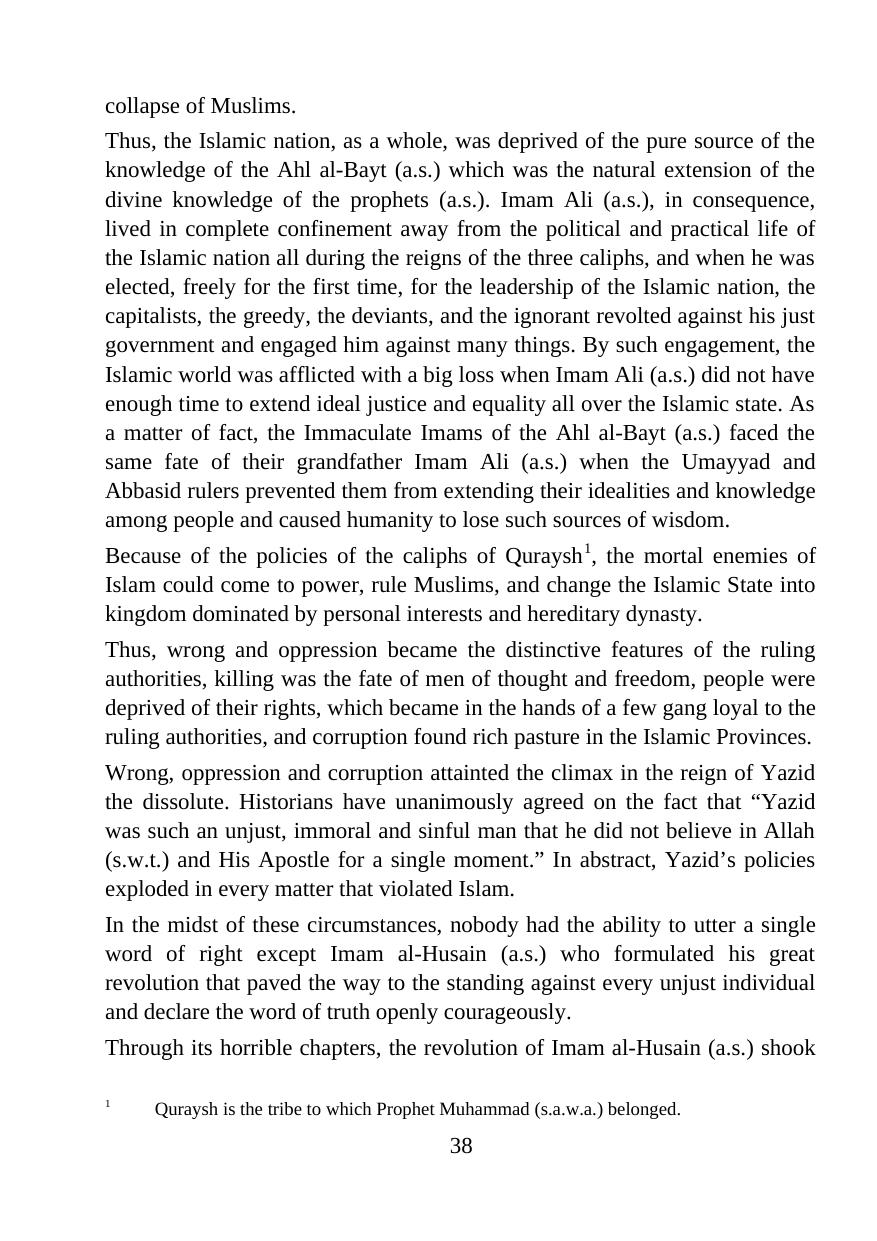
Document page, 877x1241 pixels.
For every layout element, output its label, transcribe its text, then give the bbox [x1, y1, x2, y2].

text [105, 1032, 817, 1061]
text Wrong, oppression and corruption attainted the climax in the reign of Yazid the dissolute. Historians have unanimously agreed on the fact that “Yazid was such an unjust, immoral and sinful man that he did not believe in Allah (s.w.t.) and His Apostle for a single moment.” In abstract, Yazid’s policies exploded in every matter that violated Islam. [105, 757, 817, 902]
text Thus, wrong and oppression became the distinctive features of the ruling authorities, killing was the fate of men of thought and freedom, people were deprived of their rights, which became in the hands of a few gang loyal to the ruling authorities, and corruption found rich pasture in the Islamic Provinces. [105, 634, 817, 750]
text Thus, the Islamic nation, as a whole, was deprived of the pure source of the knowledge of the Ahl al-Bayt (a.s.) which was the natural extension of the divine knowledge of the prophets (a.s.). Imam Ali (a.s.), in consequence, lived in complete confinement away from the political and practical life of the Islamic nation all during the reigns of the three caliphs, and when he was elected, freely for the first time, for the leadership of the Islamic nation, the capitalists, the greedy, the deviants, and the ignorant revolted against his just government and engaged him against many things. By such engagement, the Islamic world was afflicted with a big loss when Imam Ali (a.s.) did not have enough time to extend ideal justice and equality all over the Islamic state. As a matter of fact, the Immaculate Imams of the Ahl al-Bayt (a.s.) faced the same fate of their grandfather Imam Ali (a.s.) when the Umayyad and Abbasid rulers prevented them from extending their idealities and knowledge among people and caused humanity to lose such sources of wisdom. [105, 125, 817, 534]
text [105, 90, 817, 119]
text Because of the policies of the caliphs of Quraysh, the mortal enemies of Islam could come to power, rule Muslims, and change the Islamic State into kingdom dominated by personal interests and hereditary dynasty. [105, 540, 817, 627]
text In the midst of these circumstances, nobody had the ability to utter a single word of right except Imam al-Husain (a.s.) who formulated his great revolution that paved the way to the standing against every unjust individual and declare the word of truth openly courageously. [105, 909, 817, 1025]
